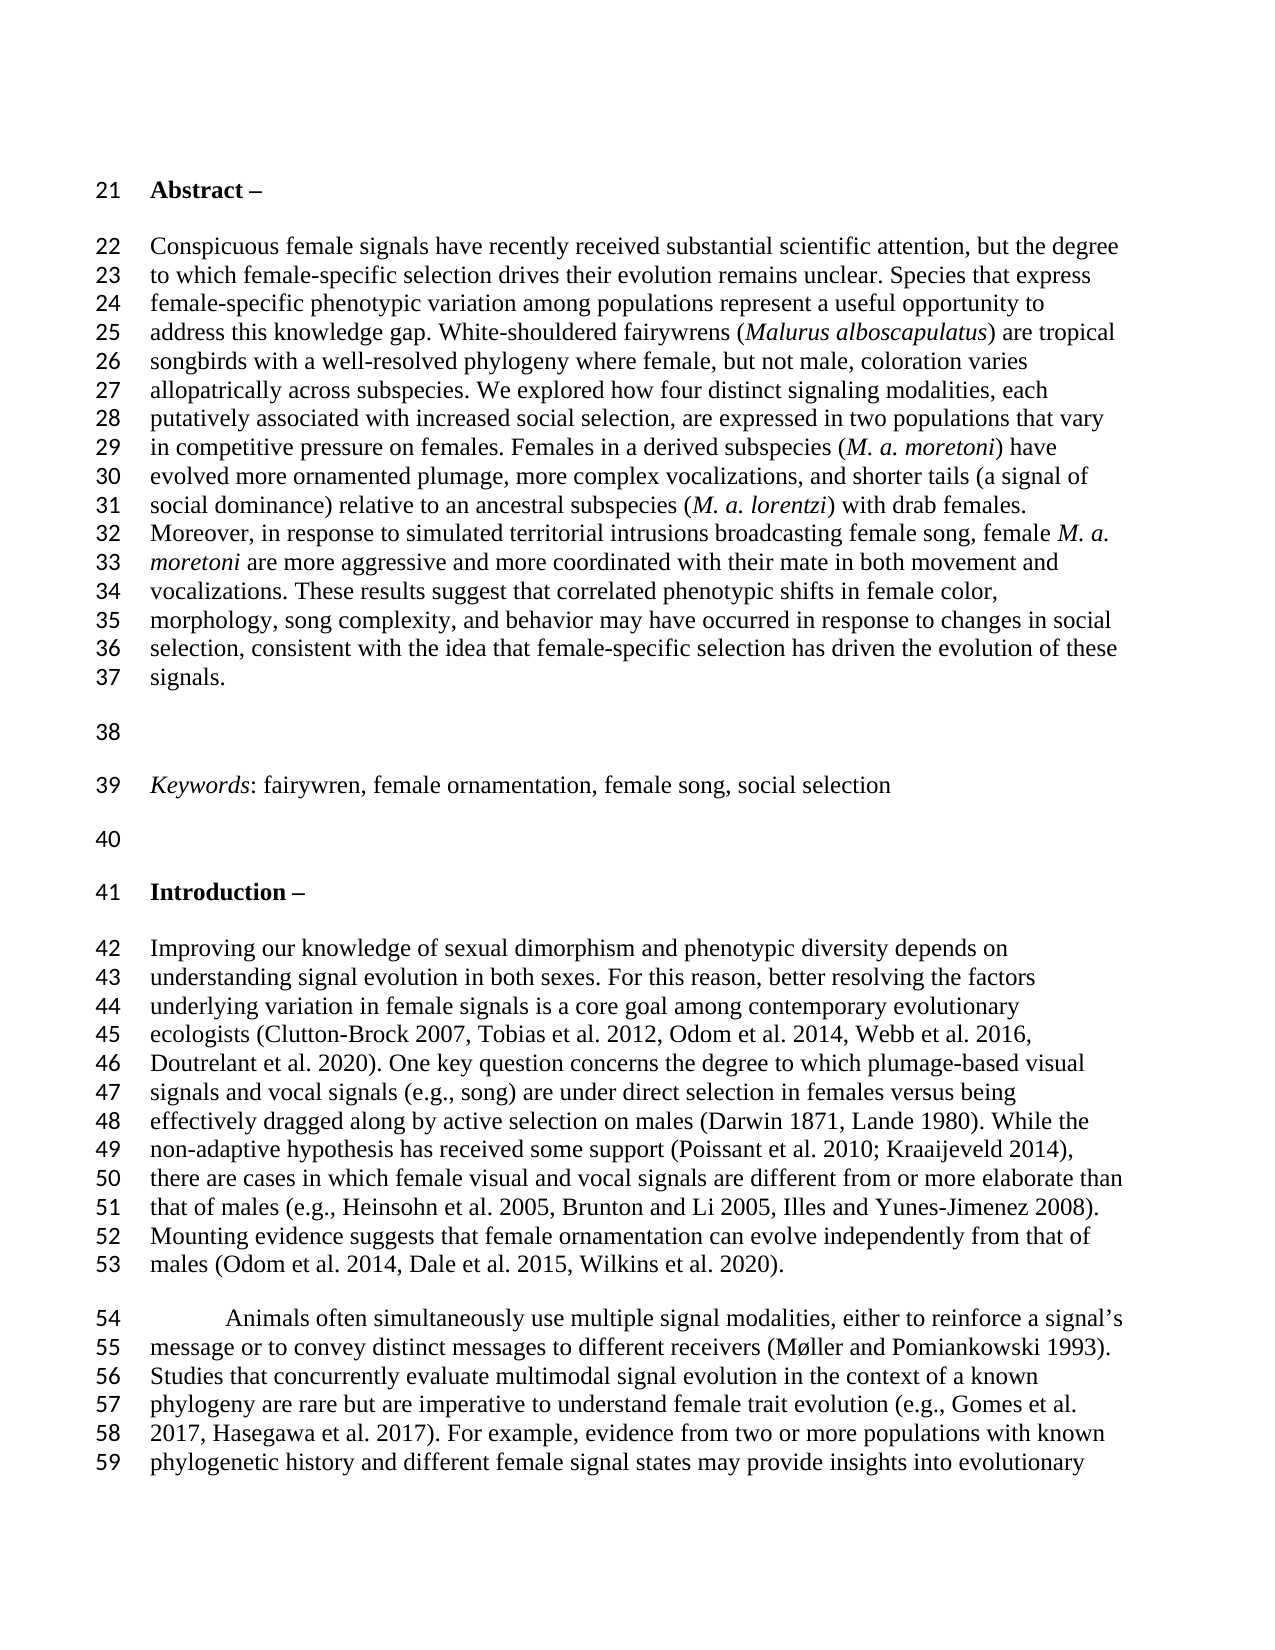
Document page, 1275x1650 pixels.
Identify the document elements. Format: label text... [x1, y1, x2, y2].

text Keywords: fairywren, female ornamentation, female song, social selection [150, 770, 1125, 798]
subtitle Introduction – [150, 877, 1125, 906]
subtitle Abstract – [150, 175, 1125, 204]
text Conspicuous female signals have recently received substantial scientific attention, but the degree to which female-specific selection drives their evolution remains unclear. Species that express female-specific phenotypic variation among populations represent a useful opportunity to address this knowledge gap. White-shouldered fairywrens (Malurus alboscapulatus) are tropical songbirds with a well-resolved phylogeny where female, but not male, coloration varies allopatrically across subspecies. We explored how four distinct signaling modalities, each putatively associated with increased social selection, are expressed in two populations that vary in competitive pressure on females. Females in a derived subspecies (M. a. moretoni) have evolved more ornamented plumage, more complex vocalizations, and shorter tails (a signal of social dominance) relative to an ancestral subspecies (M. a. lorentzi) with drab females. Moreover, in response to simulated territorial intrusions broadcasting female song, female M. a. moretoni are more aggressive and more coordinated with their mate in both movement and vocalizations. These results suggest that correlated phenotypic shifts in female color, morphology, song complexity, and behavior may have occurred in response to changes in social selection, consistent with the idea that female-specific selection has driven the evolution of these signals. [150, 231, 1125, 691]
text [150, 1303, 1125, 1476]
text Improving our knowledge of sexual dimorphism and phenotypic diversity depends on understanding signal evolution in both sexes. For this reason, better resolving the factors underlying variation in female signals is a core goal among contemporary evolutionary ecologists (Clutton-Brock 2007, Tobias et al. 2012, Odom et al. 2014, Webb et al. 2016, Doutrelant et al. 2020). One key question concerns the degree to which plumage-based visual signals and vocal signals (e.g., song) are under direct selection in females versus being effectively dragged along by active selection on males (Darwin 1871, Lande 1980). While the non-adaptive hypothesis has received some support (Poissant et al. 2010; Kraaijeveld 2014), there are cases in which female visual and vocal signals are different from or more elaborate than that of males (e.g., Heinsohn et al. 2005, Brunton and Li 2005, Illes and Yunes-Jimenez 2008). Mounting evidence suggests that female ornamentation can evolve independently from that of males (Odom et al. 2014, Dale et al. 2015, Wilkins et al. 2020). [150, 933, 1125, 1278]
